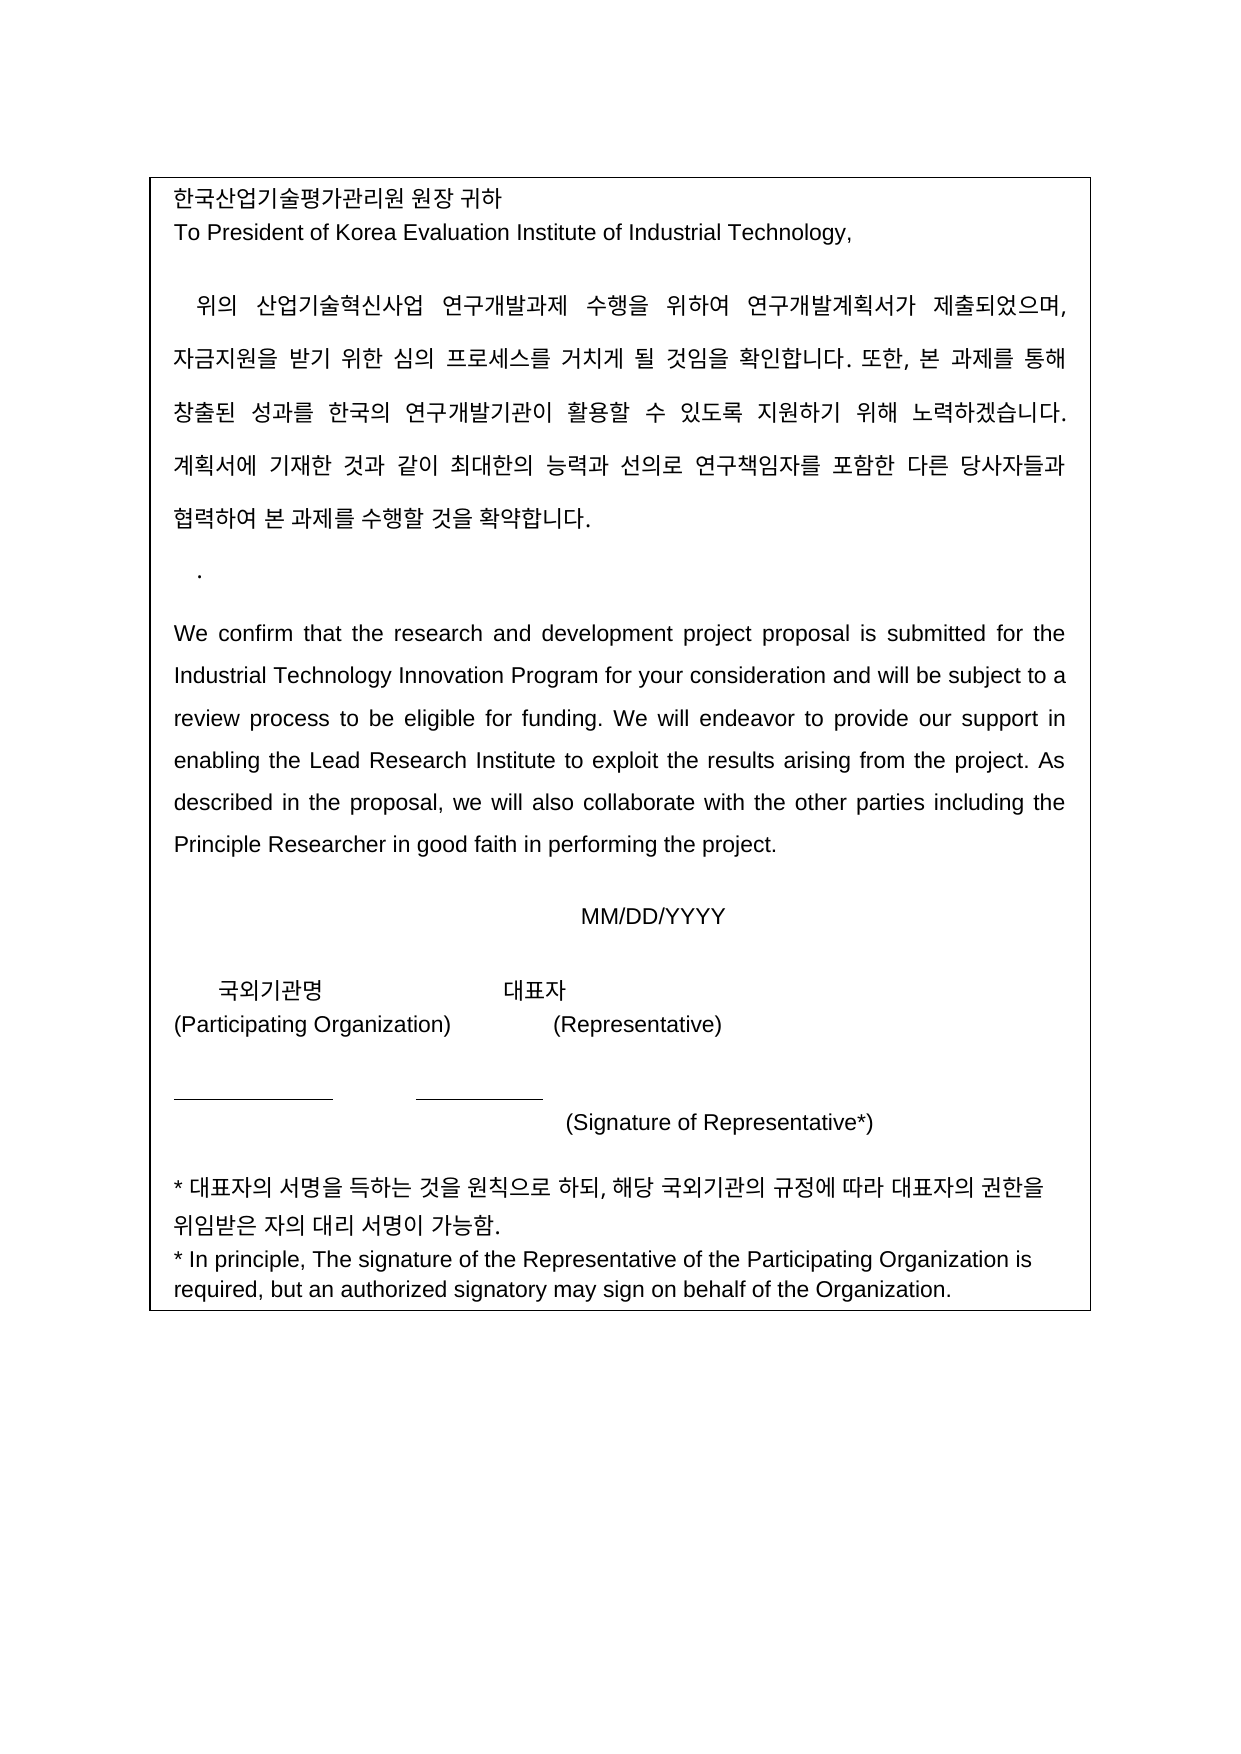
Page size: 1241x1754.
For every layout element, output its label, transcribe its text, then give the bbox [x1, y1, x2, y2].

table_cell 한국산업기술평가관리원 원장 귀하 To President of Korea Evaluation Institute of Industrial Technology, 위의 산업기술혁신사업 연구개발과제 수행을 위하여 연구개발계획서가 제출되었으며, 자금지원을 받기 위한 심의 프로세스를 거치게 될 것임을 확인합니다. 또한, 본 과제를 통해 창출된 성과를 한국의 연구개발기관이 활용할 수 있도록 지원하기 위해 노력하겠습니다. 계획서에 기재한 것과 같이 최대한의 능력과 선의로 연구책임자를 포함한 다른 당사자들과 협력하여 본 과제를 수행할 것을 확약합니다. . We confirm that the research and development project proposal is submitted for the Industrial Technology Innovation Program for your consideration and will be subject to a review process to be eligible for funding. We will endeavor to provide our support in enabling the Lead Research Institute to exploit the results arising from the project. As described in the proposal, we will also collaborate with the other parties including the Principle Researcher in good faith in performing the project. MM/DD/YYYY 국외기관명 대표자 (Participating Organization) (Representative) (Signature of Representative*) * 대표자의 서명을 득하는 것을 원칙으로 하되, 해당 국외기관의 규정에 따라 대표자의 권한을 위임받은 자의 대리 서명이 가능함. * In principle, The signature of the Representative of the Participating Organization is required, but an authorized signatory may sign on behalf of the Organization. [151, 178, 1090, 1310]
